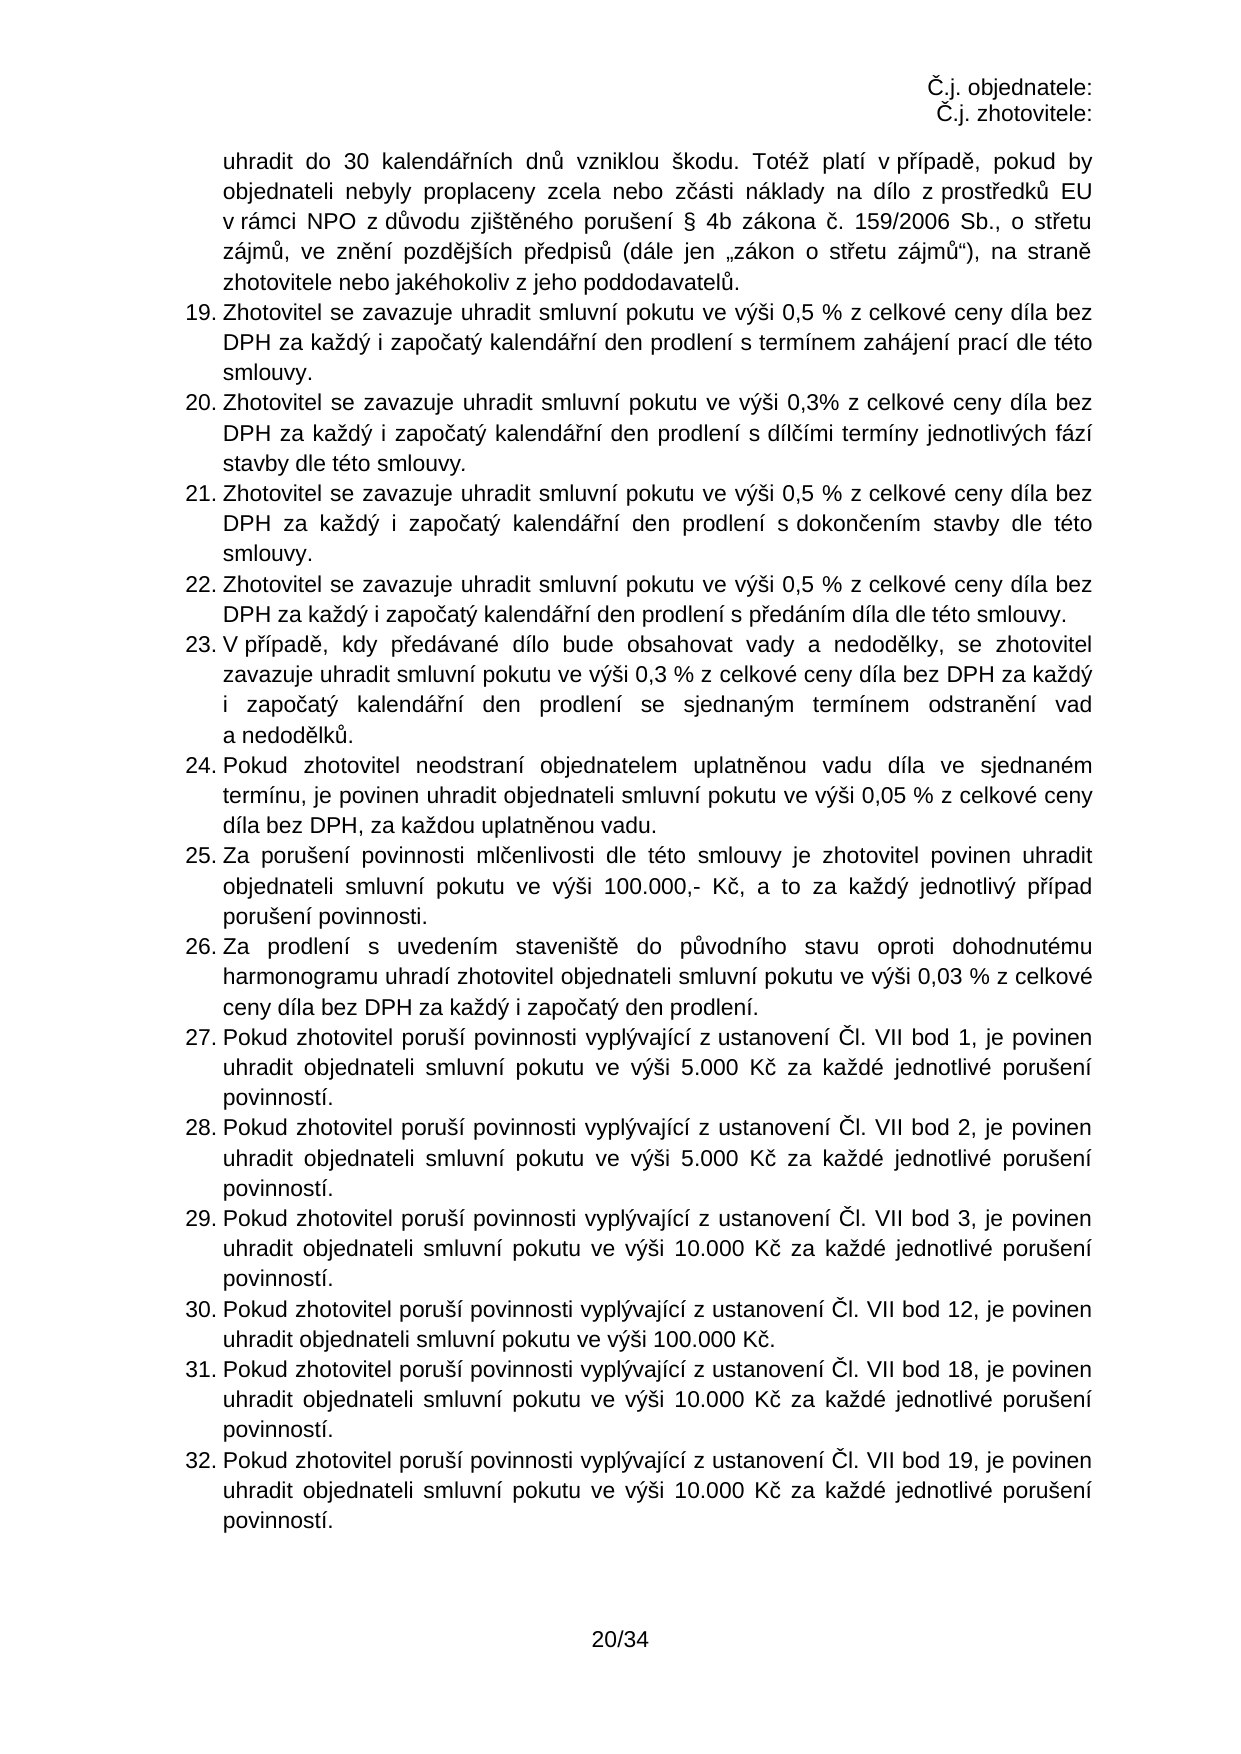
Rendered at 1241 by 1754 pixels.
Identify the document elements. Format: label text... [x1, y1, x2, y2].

list Pokud zhotovitel neodstraní objednatelem uplatněnou vadu díla ve sjednaném termínu, je povinen uhradit objednateli smluvní pokutu ve výši 0,05 % z celkové ceny díla bez DPH, za každou uplatněnou vadu. [185, 752, 1093, 838]
list V případě, kdy předávané dílo bude obsahovat vady a nedodělky, se zhotovitel zavazuje uhradit smluvní pokutu ve výši 0,3 % z celkové ceny díla bez DPH za každý i započatý kalendářní den prodlení se sjednaným termínem odstranění vad a nedodělků. [185, 631, 1093, 748]
list Pokud zhotovitel poruší povinnosti vyplývající z ustanovení Čl. VII bod 2, je povinen uhradit objednateli smluvní pokutu ve výši 5.000 Kč za každé jednotlivé porušení povinností. [185, 1114, 1093, 1201]
list Pokud zhotovitel poruší povinnosti vyplývající z ustanovení Čl. VII bod 18, je povinen uhradit objednateli smluvní pokutu ve výši 10.000 Kč za každé jednotlivé porušení povinností. [185, 1356, 1093, 1443]
list Za prodlení s uvedením staveniště do původního stavu oproti dohodnutému harmonogramu uhradí zhotovitel objednateli smluvní pokutu ve výši 0,03 % z celkové ceny díla bez DPH za každý i započatý den prodlení. [185, 933, 1093, 1020]
list Zhotovitel se zavazuje uhradit smluvní pokutu ve výši 0,3% z celkové ceny díla bez DPH za každý i započatý kalendářní den prodlení s dílčími termíny jednotlivých fází stavby dle této smlouvy. [185, 389, 1093, 476]
list Pokud zhotovitel poruší povinnosti vyplývající z ustanovení Čl. VII bod 12, je povinen uhradit objednateli smluvní pokutu ve výši 100.000 Kč. [185, 1296, 1093, 1352]
list Zhotovitel se zavazuje uhradit smluvní pokutu ve výši 0,5 % z celkové ceny díla bez DPH za každý i započatý kalendářní den prodlení s dokončením stavby dle této smlouvy. [185, 480, 1093, 567]
list Za porušení povinnosti mlčenlivosti dle této smlouvy je zhotovitel povinen uhradit objednateli smluvní pokutu ve výši 100.000,- Kč, a to za každý jednotlivý případ porušení povinnosti. [185, 842, 1093, 929]
list Zhotovitel se zavazuje uhradit smluvní pokutu ve výši 0,5 % z celkové ceny díla bez DPH za každý i započatý kalendářní den prodlení s termínem zahájení prací dle této smlouvy. [185, 299, 1093, 385]
list Pokud zhotovitel poruší povinnosti vyplývající z ustanovení Čl. VII bod 3, je povinen uhradit objednateli smluvní pokutu ve výši 10.000 Kč za každé jednotlivé porušení povinností. [185, 1205, 1093, 1292]
list Pokud zhotovitel poruší povinnosti vyplývající z ustanovení Čl. VII bod 1, je povinen uhradit objednateli smluvní pokutu ve výši 5.000 Kč za každé jednotlivé porušení povinností. [185, 1024, 1093, 1110]
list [185, 148, 1093, 295]
list Pokud zhotovitel poruší povinnosti vyplývající z ustanovení Čl. VII bod 19, je povinen uhradit objednateli smluvní pokutu ve výši 10.000 Kč za každé jednotlivé porušení povinností. [185, 1447, 1093, 1533]
list Zhotovitel se zavazuje uhradit smluvní pokutu ve výši 0,5 % z celkové ceny díla bez DPH za každý i započatý kalendářní den prodlení s předáním díla dle této smlouvy. [185, 571, 1093, 627]
